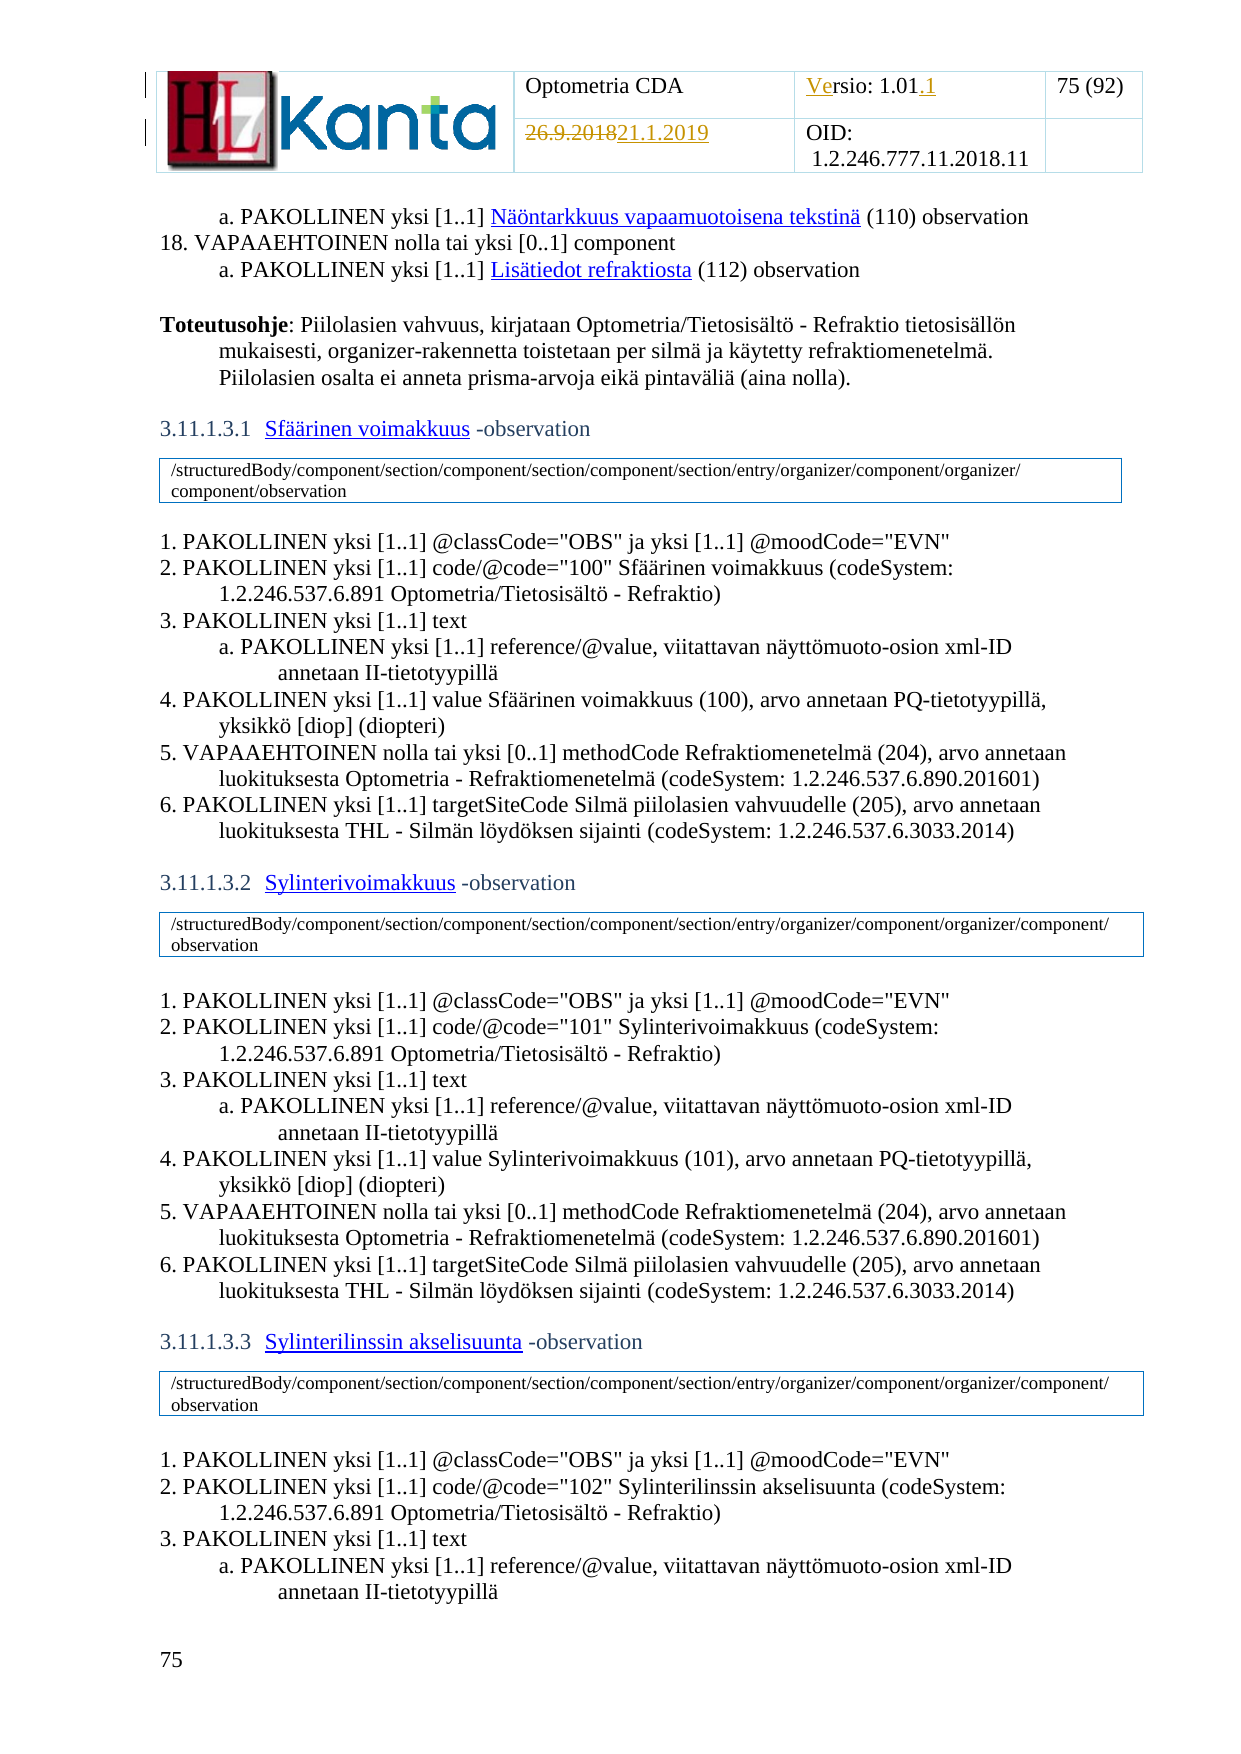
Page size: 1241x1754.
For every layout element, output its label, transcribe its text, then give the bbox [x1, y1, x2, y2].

text a. PAKOLLINEN yksi [1..1] reference/@value, viitattavan näyttömuoto-osion xml-ID annetaan II-tietotyypillä [218, 1092, 1081, 1145]
picture [281, 96, 496, 150]
text 2. PAKOLLINEN yksi [1..1] code/@code="102" Sylinterilinssin akselisuunta (codeSystem: 1.2.246.537.6.891 Optometria/Tietosisältö - Refraktio) [159, 1473, 1081, 1526]
subtitle Sylinterilinssin akselisuunta -observation [159, 1328, 1081, 1355]
subtitle Sfäärinen voimakkuus -observation [159, 415, 1081, 441]
picture [167, 71, 279, 171]
table_header /structuredBody/component/section/component/section/component/section/entry/organizer/component/organizer/component/observation [160, 459, 1121, 502]
table_header /structuredBody/component/section/component/section/component/section/entry/organizer/component/organizer/component/observation [160, 913, 1143, 956]
text 1. PAKOLLINEN yksi [1..1] @classCode="OBS" ja yksi [1..1] @moodCode="EVN" [159, 1446, 1081, 1473]
table_header /structuredBody/component/section/component/section/component/section/entry/organizer/component/organizer/component/observation [160, 1372, 1143, 1415]
text a. PAKOLLINEN yksi [1..1] Näöntarkkuus vapaamuotoisena tekstinä (110) observation [218, 203, 1081, 229]
text 3. PAKOLLINEN yksi [1..1] text [159, 1526, 1081, 1552]
text a. PAKOLLINEN yksi [1..1] reference/@value, viitattavan näyttömuoto-osion xml-ID annetaan II-tietotyypillä [218, 1552, 1081, 1604]
text Toteutusohje: Piilolasien vahvuus, kirjataan Optometria/Tietosisältö - Refraktio tietosisällön mukaisesti, organizer-rakennetta toistetaan per silmä ja käytetty refraktiomenetelmä. Piilolasien osalta ei anneta prisma-arvoja eikä pintaväliä (aina nolla). [159, 311, 1081, 390]
text 1. PAKOLLINEN yksi [1..1] @classCode="OBS" ja yksi [1..1] @moodCode="EVN" [159, 987, 1081, 1013]
text a. PAKOLLINEN yksi [1..1] reference/@value, viitattavan näyttömuoto-osion xml-ID annetaan II-tietotyypillä [218, 633, 1081, 686]
text 4. PAKOLLINEN yksi [1..1] value Sfäärinen voimakkuus (100), arvo annetaan PQ-tietotyypillä, yksikkö [diop] (diopteri) [159, 686, 1081, 738]
text 1. PAKOLLINEN yksi [1..1] @classCode="OBS" ja yksi [1..1] @moodCode="EVN" [159, 528, 1081, 554]
text 4. PAKOLLINEN yksi [1..1] value Sylinterivoimakkuus (101), arvo annetaan PQ-tietotyypillä, yksikkö [diop] (diopteri) [159, 1145, 1081, 1198]
text 3. PAKOLLINEN yksi [1..1] text [159, 607, 1081, 633]
text 2. PAKOLLINEN yksi [1..1] code/@code="100" Sfäärinen voimakkuus (codeSystem: 1.2.246.537.6.891 Optometria/Tietosisältö - Refraktio) [159, 554, 1081, 607]
text 3. PAKOLLINEN yksi [1..1] text [159, 1066, 1081, 1092]
text 2. PAKOLLINEN yksi [1..1] code/@code="101" Sylinterivoimakkuus (codeSystem: 1.2.246.537.6.891 Optometria/Tietosisältö - Refraktio) [159, 1013, 1081, 1066]
text 18. VAPAAEHTOINEN nolla tai yksi [0..1] component [159, 229, 1081, 256]
text a. PAKOLLINEN yksi [1..1] Lisätiedot refraktiosta (112) observation [218, 256, 1081, 282]
subtitle Sylinterivoimakkuus -observation [159, 869, 1081, 895]
